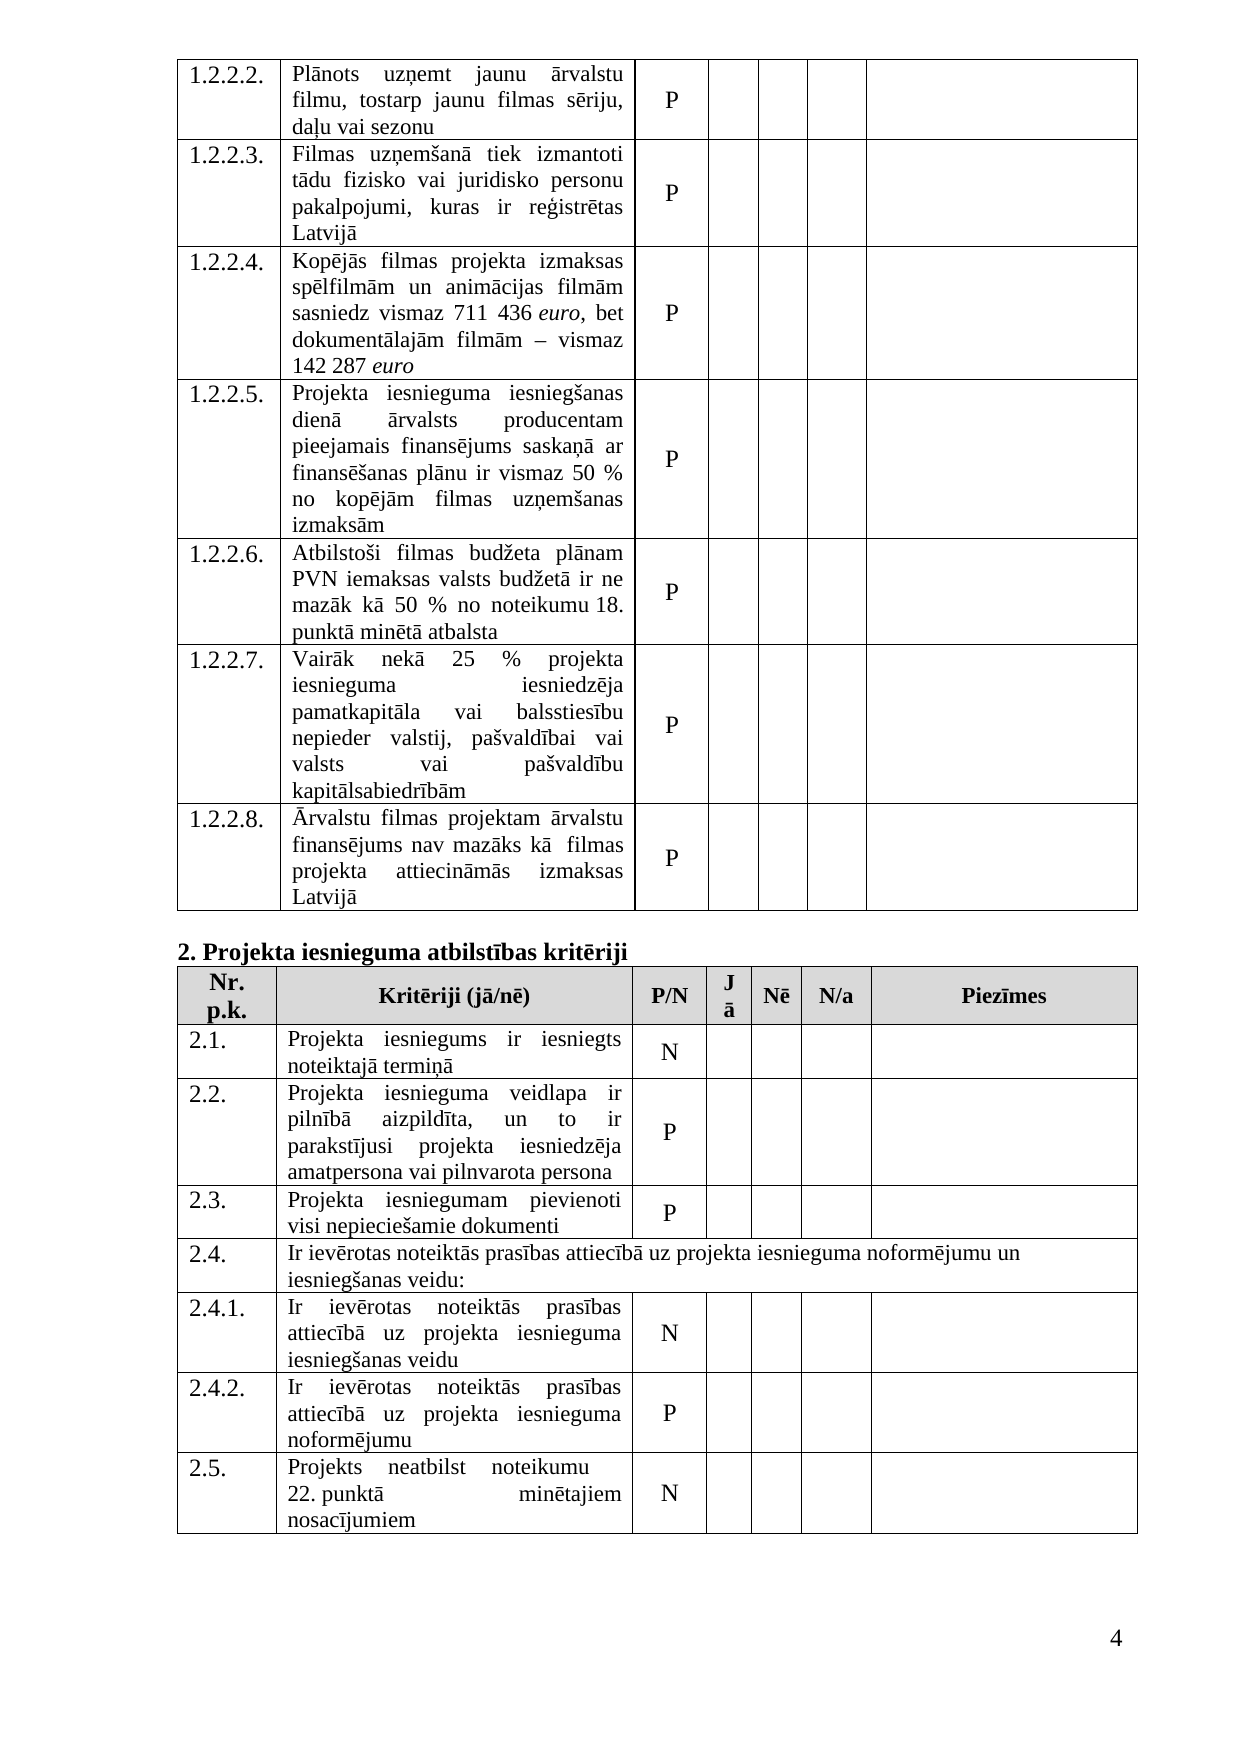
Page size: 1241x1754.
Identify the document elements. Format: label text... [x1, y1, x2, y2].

text 2. Projekta iesnieguma atbilstības kritēriji [177, 937, 1122, 966]
table_cell 2.4. [178, 1239, 276, 1292]
table_cell [752, 1079, 801, 1184]
table_cell [872, 1025, 1137, 1078]
table_cell P [633, 1186, 706, 1238]
table_cell 1.2.2.8. [178, 804, 280, 910]
table_cell [867, 539, 1137, 644]
table_cell Ir ievērotas noteiktās prasības attiecībā uz projekta iesnieguma iesniegšanas veidu [277, 1293, 632, 1372]
table_cell [709, 645, 758, 803]
table_cell 1.2.2.5. [178, 380, 280, 538]
table_cell [867, 60, 1137, 139]
table_cell [707, 1079, 751, 1184]
table_cell [752, 1025, 801, 1078]
table_cell 2.5. [178, 1453, 276, 1532]
table_cell [872, 1373, 1137, 1452]
table_header P/N [633, 967, 706, 1024]
table_cell Atbilstoši filmas budžeta plānam PVN iemaksas valsts budžetā ir ne mazāk kā 50 % no noteikumu 18. punktā minētā atbalsta [281, 539, 634, 644]
table_cell [802, 1025, 871, 1078]
table_cell [872, 1079, 1137, 1184]
table_cell Ir ievērotas noteiktās prasības attiecībā uz projekta iesnieguma noformējumu [277, 1373, 632, 1452]
table_cell [808, 539, 866, 644]
table_header Nr. p.k. [178, 967, 276, 1024]
table_cell Filmas uzņemšanā tiek izmantoti tādu fizisko vai juridisko personu pakalpojumi, kuras ir reģistrētas Latvijā [357, 140, 634, 246]
table_cell [872, 1186, 1137, 1238]
table_cell [752, 1186, 801, 1238]
table_cell [872, 1453, 1137, 1532]
table_cell Projekta iesniegums ir iesniegts noteiktajā termiņā [277, 1025, 632, 1078]
table_cell [802, 1293, 871, 1372]
table_cell P [633, 1373, 706, 1452]
table_cell [707, 1025, 751, 1078]
table_cell 1.2.2.4. [178, 247, 280, 378]
table_cell Ir ievērotas noteiktās prasības attiecībā uz projekta iesnieguma noformējumu un iesniegšanas veidu: [277, 1239, 1137, 1292]
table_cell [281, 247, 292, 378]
table_cell [709, 60, 758, 139]
table_cell [808, 804, 866, 910]
table_cell [867, 140, 1137, 246]
table_cell Projekts neatbilst noteikumu 22. punktā minētajiem nosacījumiem [277, 1453, 632, 1532]
table_cell [709, 380, 758, 538]
table_cell P [636, 539, 708, 644]
table_cell 2.4.2. [178, 1373, 276, 1452]
table_cell [707, 1293, 751, 1372]
table_header Jā [707, 967, 751, 1024]
table_cell 1.2.2.6. [178, 539, 280, 644]
table_cell [759, 804, 807, 910]
table_cell 2.3. [178, 1186, 276, 1238]
table_cell Projekta iesnieguma iesniegšanas dienā ārvalsts producentam pieejamais finansējums saskaņā ar finansēšanas plānu ir vismaz 50 % no kopējām filmas uzņemšanas izmaksām [281, 380, 634, 538]
table_cell [752, 1293, 801, 1372]
table_cell [759, 380, 807, 538]
table_cell P [636, 645, 708, 803]
table_cell Plānots uzņemt jaunu ārvalstu filmu, tostarp jaunu filmas sēriju, daļu vai sezonu [434, 60, 634, 139]
table_cell [867, 645, 1137, 803]
table_cell [752, 1453, 801, 1532]
table_cell Projekta iesniegumam pievienoti visi nepieciešamie dokumenti [277, 1186, 632, 1238]
table_cell [867, 804, 1137, 910]
table_cell [709, 804, 758, 910]
table_cell Ārvalstu filmas projektam ārvalstu finansējums nav mazāks kā filmas projekta attiecināmās izmaksas Latvijā [281, 804, 634, 910]
table_cell 2.4.1. [178, 1293, 276, 1372]
table_cell P [636, 804, 708, 910]
table_cell [759, 140, 807, 246]
table_cell P [636, 380, 708, 538]
table_header N/a [802, 967, 871, 1024]
table_cell [802, 1079, 871, 1184]
table_cell P [636, 60, 708, 139]
table_cell [808, 140, 866, 246]
table_cell [759, 645, 807, 803]
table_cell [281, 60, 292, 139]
table_cell [707, 1453, 751, 1532]
table_cell [867, 380, 1137, 538]
table_cell N [633, 1453, 706, 1532]
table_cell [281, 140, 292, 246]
table_cell [709, 539, 758, 644]
table_cell [808, 60, 866, 139]
table_cell P [636, 247, 708, 378]
table_cell 2.1. [178, 1025, 276, 1078]
table_cell N [633, 1025, 706, 1078]
table_cell [709, 140, 758, 246]
table_cell [802, 1373, 871, 1452]
table_cell [752, 1373, 801, 1452]
table_cell 1.2.2.3. [178, 140, 280, 246]
table_cell P [633, 1079, 706, 1184]
table_cell [872, 1293, 1137, 1372]
table_cell [808, 380, 866, 538]
table_cell [709, 247, 758, 378]
table_cell [759, 247, 807, 378]
table_cell [867, 247, 1137, 378]
table_cell 1.2.2.7. [178, 645, 280, 803]
table_cell [759, 60, 807, 139]
table_cell P [636, 140, 708, 246]
table_cell [808, 645, 866, 803]
table_cell Vairāk nekā 25 % projekta iesnieguma iesniedzēja pamatkapitāla vai balsstiesību nepieder valstij, pašvaldībai vai valsts vai pašvaldību kapitālsabiedrībām [281, 645, 634, 803]
table_cell 2.2. [178, 1079, 276, 1184]
table_cell [707, 1186, 751, 1238]
table_header Piezīmes [872, 967, 1137, 1024]
table_cell [802, 1453, 871, 1532]
table_cell [759, 539, 807, 644]
table_cell 1.2.2.2. [178, 60, 280, 139]
table_header Nē [752, 967, 801, 1024]
table_cell [707, 1373, 751, 1452]
table_header Kritēriji (jā/nē) [277, 967, 632, 1024]
table_cell N [633, 1293, 706, 1372]
table_cell [802, 1186, 871, 1238]
table_cell [808, 247, 866, 378]
table_cell Projekta iesnieguma veidlapa ir pilnībā aizpildīta, un to ir parakstījusi projekta iesniedzēja amatpersona vai pilnvarota persona [277, 1079, 632, 1184]
table_cell Kopējās filmas projekta izmaksas spēlfilmām un animācijas filmām sasniedz vismaz 711 436 euro, bet dokumentālajām filmām – vismaz 142 287 euro [414, 247, 634, 378]
